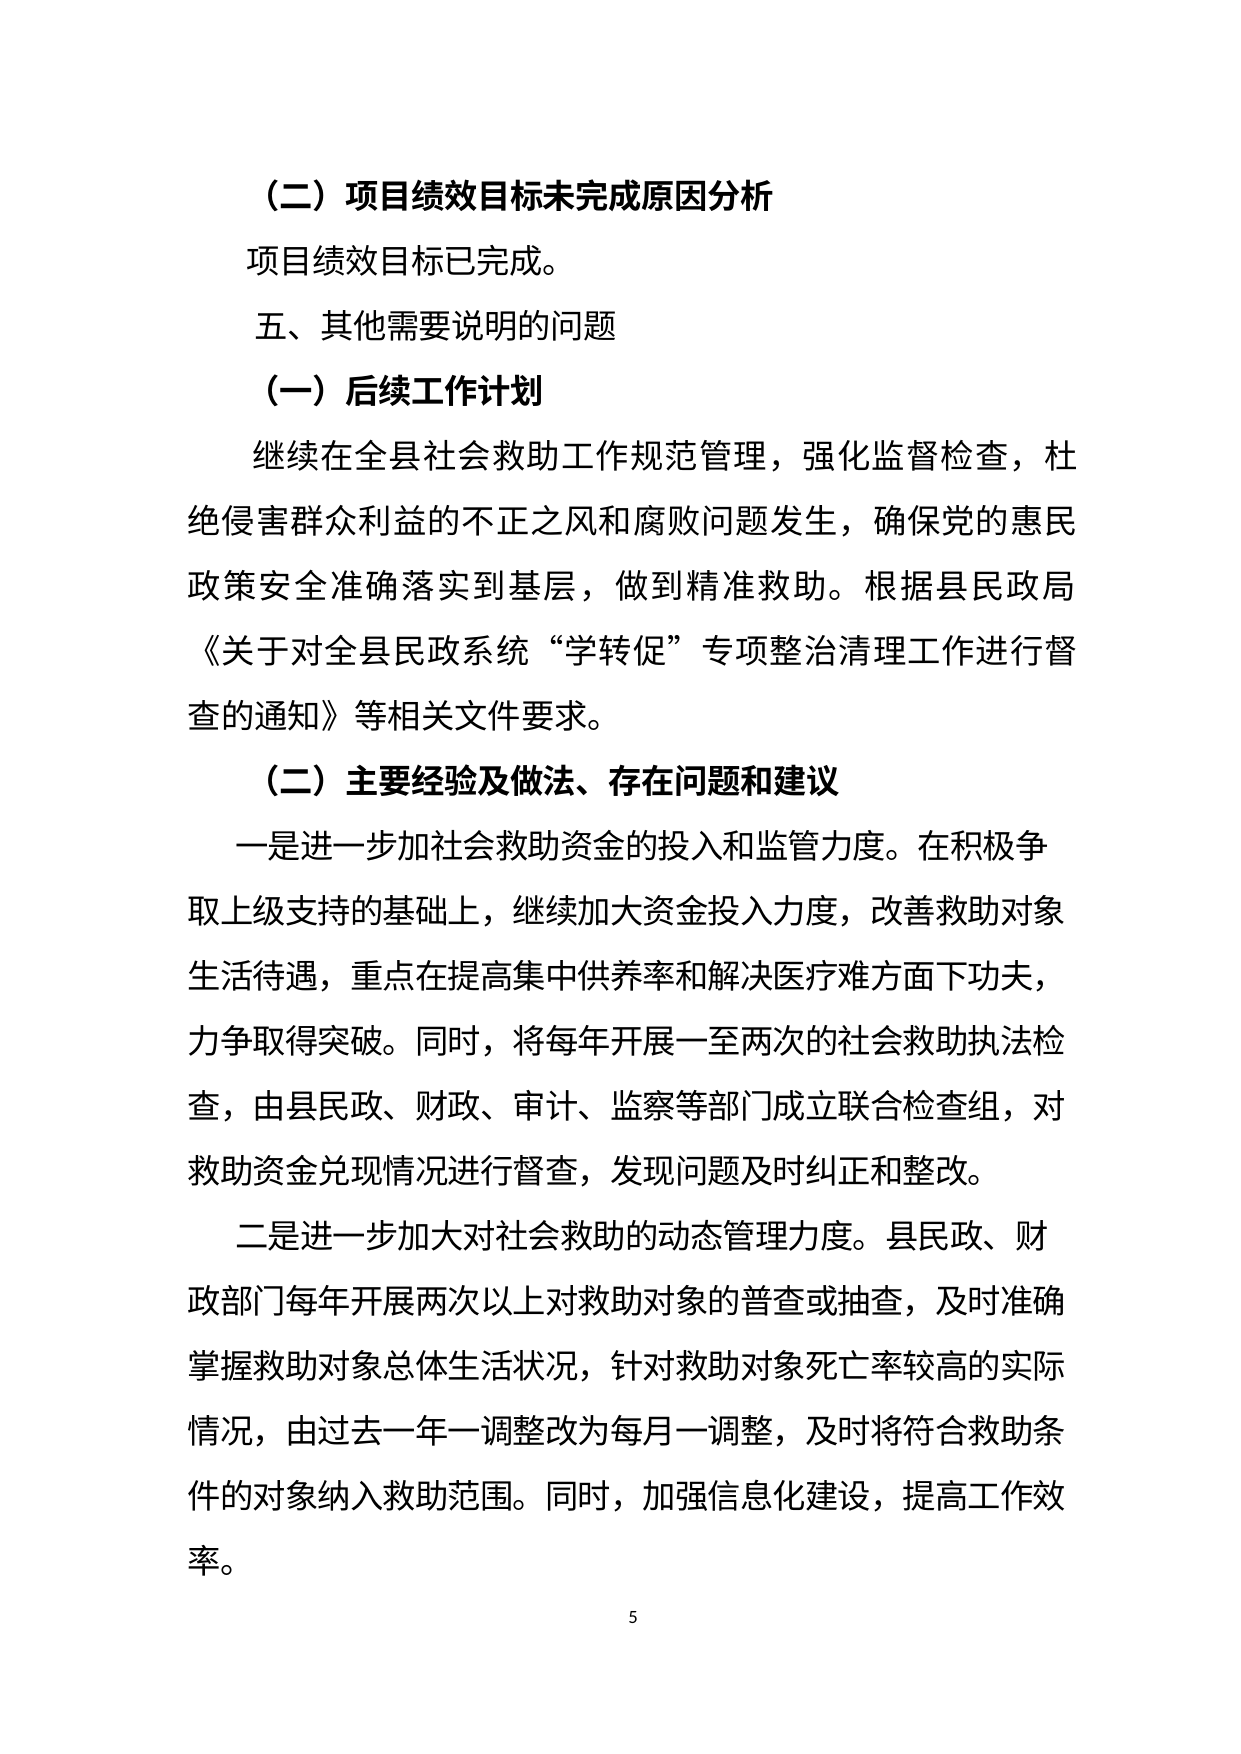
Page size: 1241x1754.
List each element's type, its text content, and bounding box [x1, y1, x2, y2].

text （二）主要经验及做法、存在问题和建议 [187, 747, 1078, 812]
text 项目绩效目标已完成。 [187, 227, 1078, 292]
text 一是进一步加社会救助资金的投入和监管力度。在积极争取上级支持的基础上，继续加大资金投入力度，改善救助对象生活待遇，重点在提高集中供养率和解决医疗难方面下功夫，力争取得突破。同时，将每年开展一至两次的社会救助执法检查，由县民政、财政、审计、监察等部门成立联合检查组，对救助资金兑现情况进行督查，发现问题及时纠正和整改。 [187, 812, 1078, 1202]
text （一）后续工作计划 [187, 357, 1078, 422]
text 五、其他需要说明的问题 [187, 292, 1078, 357]
text 继续在全县社会救助工作规范管理，强化监督检查，杜绝侵害群众利益的不正之风和腐败问题发生，确保党的惠民政策安全准确落实到基层，做到精准救助。根据县民政局《关于对全县民政系统“学转促”专项整治清理工作进行督查的通知》等相关文件要求。 [187, 422, 1078, 747]
text （二）项目绩效目标未完成原因分析 [187, 162, 1078, 227]
text 二是进一步加大对社会救助的动态管理力度。县民政、财政部门每年开展两次以上对救助对象的普查或抽查，及时准确掌握救助对象总体生活状况，针对救助对象死亡率较高的实际情况，由过去一年一调整改为每月一调整，及时将符合救助条件的对象纳入救助范围。同时，加强信息化建设，提高工作效率。 [187, 1202, 1078, 1592]
